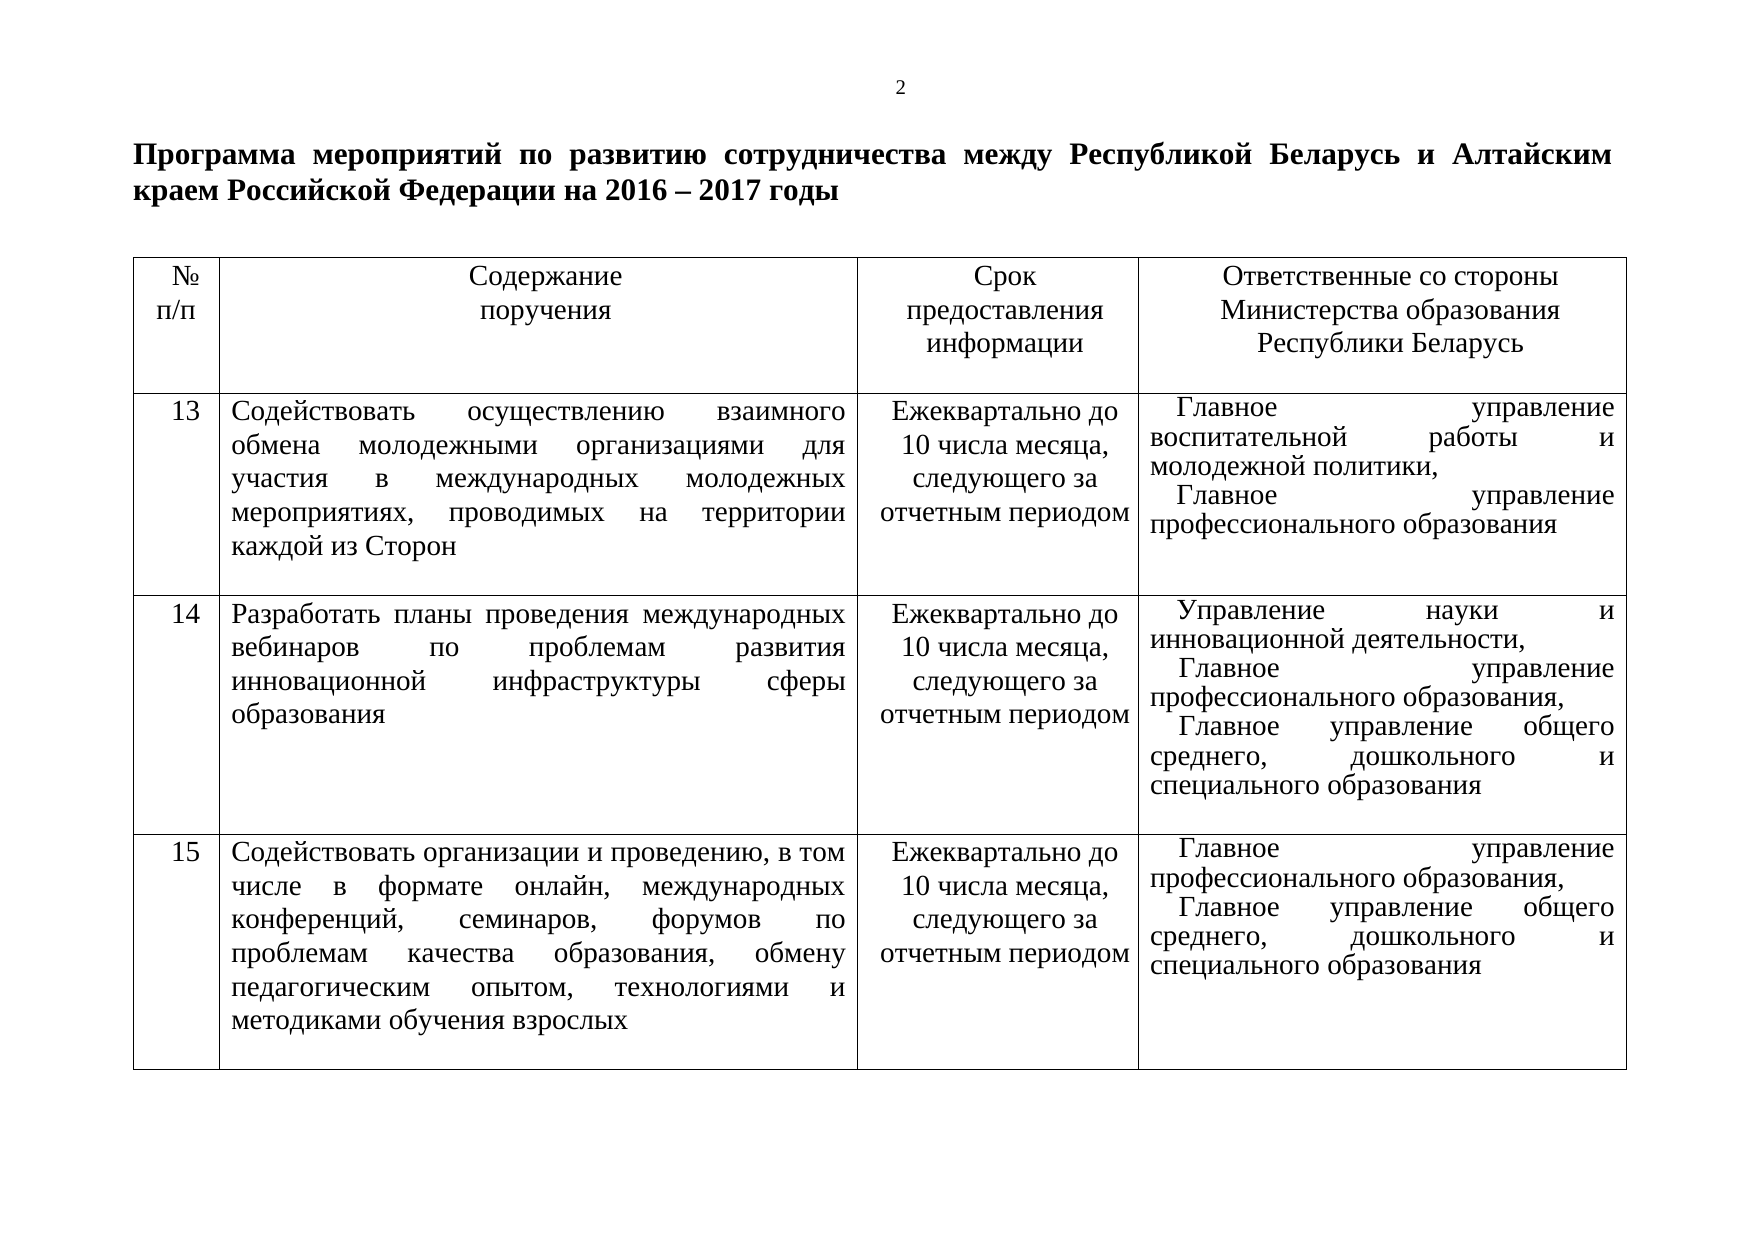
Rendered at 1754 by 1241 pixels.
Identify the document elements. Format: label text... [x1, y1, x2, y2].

table_cell 14 [134, 596, 219, 833]
table_header Содержание поручения [220, 258, 857, 392]
table_cell 13 [134, 394, 219, 595]
table_cell Ежеквартально до 10 числа месяца, следующего за отчетным периодом [858, 835, 1138, 1069]
table_header Ответственные со стороны Министерства образования Республики Беларусь [1139, 258, 1626, 392]
table_header Срок предоставления информации [858, 258, 1138, 392]
table_cell Ежеквартально до 10 числа месяца, следующего за отчетным периодом [858, 596, 1138, 833]
table_cell Содействовать осуществлению взаимного обмена молодежными организациями для участия в международных молодежных мероприятиях, проводимых на территории каждой из Сторон [220, 394, 857, 595]
table_cell 15 [134, 835, 219, 1069]
table_cell Содействовать организации и проведению, в том числе в формате онлайн, международных конференций, семинаров, форумов по проблемам качества образования, обмену педагогическим опытом, технологиями и методиками обучения взрослых [220, 835, 857, 1069]
table_cell Ежеквартально до 10 числа месяца, следующего за отчетным периодом [858, 394, 1138, 595]
table_cell Разработать планы проведения международных вебинаров по проблемам развития инновационной инфраструктуры сферы образования [220, 596, 857, 833]
table_cell Главное управление воспитательной работы и молодежной политики, Главное управление профессионального образования [1139, 394, 1626, 595]
table_header № п/п [134, 258, 219, 392]
table_cell Главное управление профессионального образования, Главное управление общего среднего, дошкольного и специального образования [1139, 835, 1626, 1069]
text Программа мероприятий по развитию сотрудничества между Республикой Беларусь и Алтайским краем Российской Федерации на 2016 – 2017 годы [133, 135, 1614, 207]
table_cell Управление науки и инновационной деятельности, Главное управление профессионального образования, Главное управление общего среднего, дошкольного и специального образования [1139, 596, 1626, 833]
